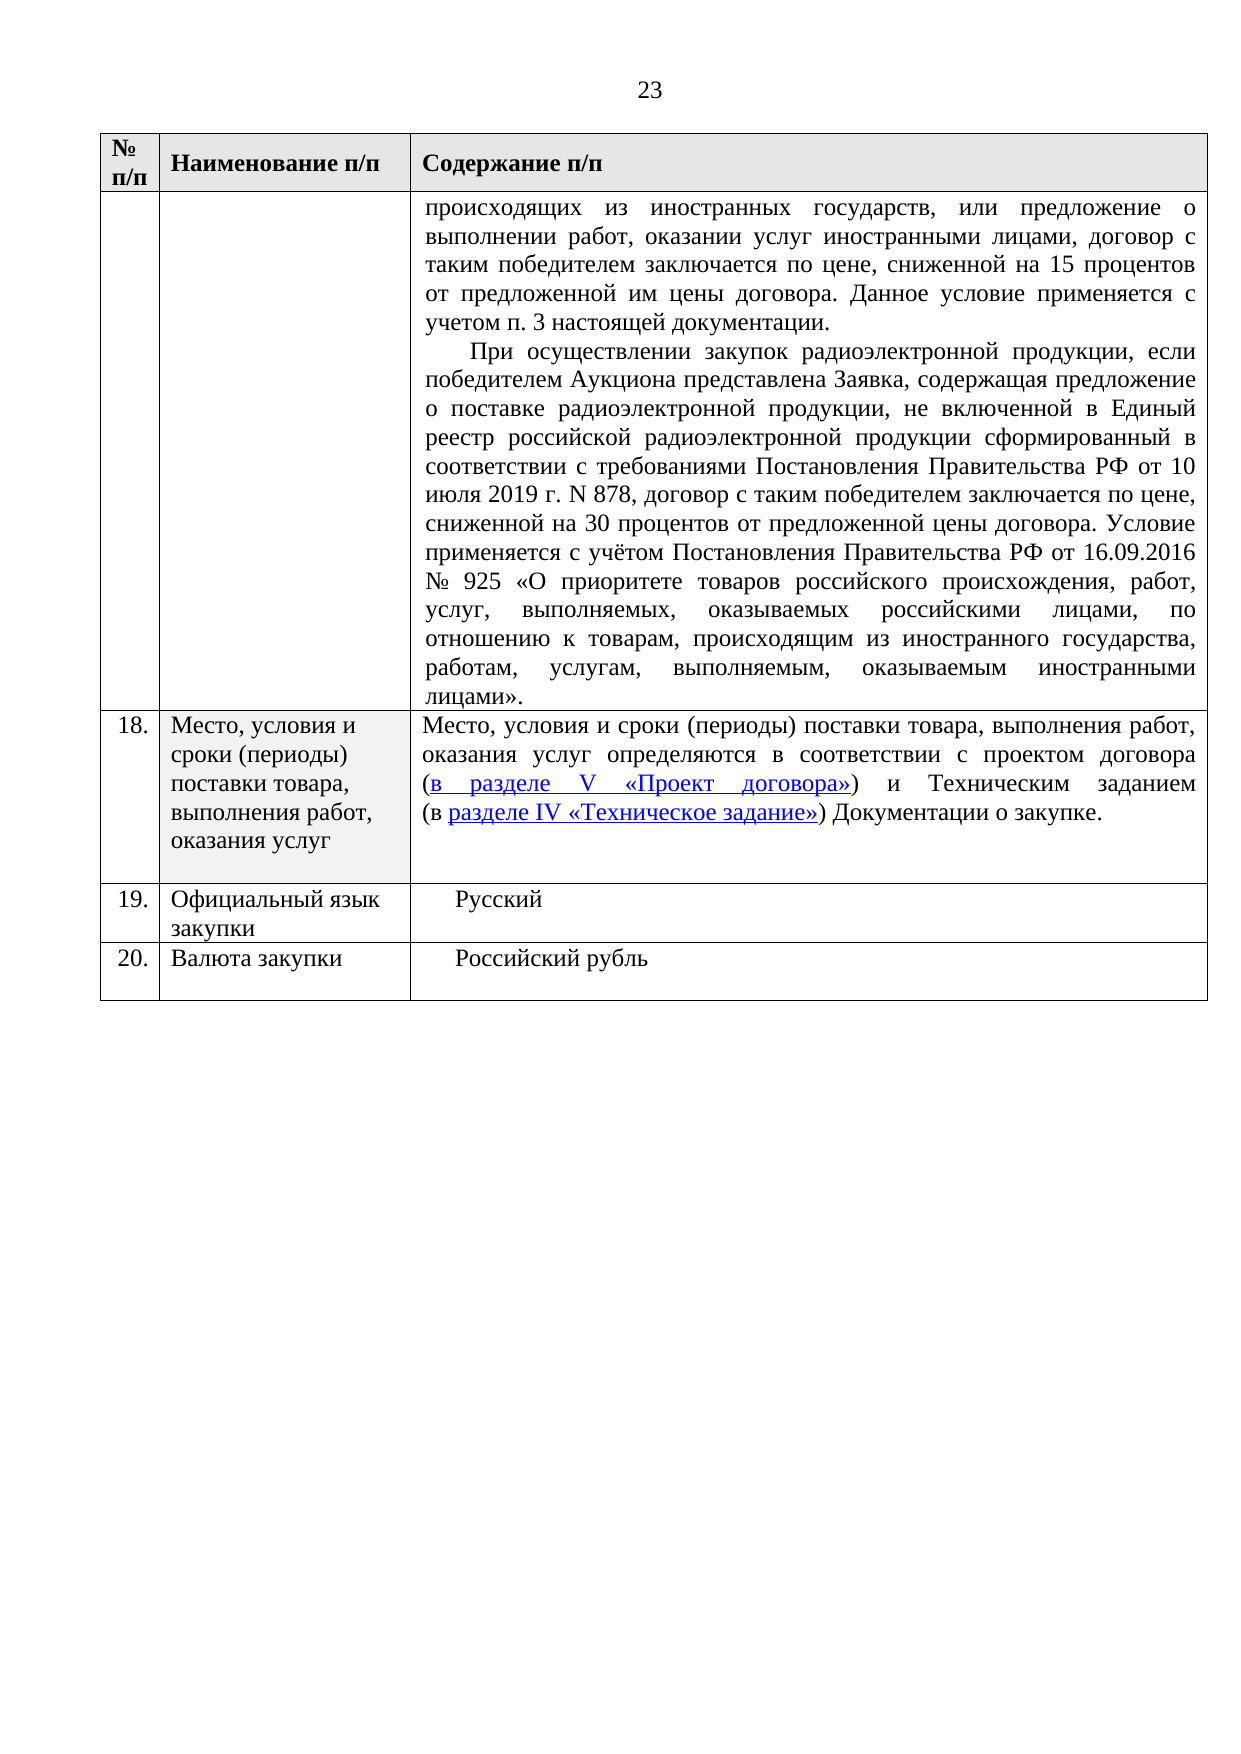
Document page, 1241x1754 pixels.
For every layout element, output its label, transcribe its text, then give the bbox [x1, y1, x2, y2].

table_cell Место, условия и сроки (периоды) поставки товара, выполнения работ, оказания услуг [160, 711, 410, 883]
table_header Содержание п/п [411, 134, 1207, 191]
table_cell Место, условия и сроки (периоды) поставки товара, выполнения работ, оказания услуг определяются в соответствии с проектом договора (в разделе V «Проект договора») и Техническим заданием (в разделе IV «Техническое задание») Документации о закупке. [411, 711, 1207, 883]
table_cell Российский рубль [411, 943, 1207, 1000]
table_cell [411, 192, 1207, 709]
table_cell Русский [411, 884, 1207, 942]
table_cell [101, 711, 159, 883]
table_cell Валюта закупки [160, 943, 410, 1000]
table_cell [101, 884, 159, 942]
table_header № п/п [101, 134, 159, 191]
table_cell [101, 192, 159, 709]
table_cell Официальный язык закупки [160, 884, 410, 942]
table_header Наименование п/п [160, 134, 410, 191]
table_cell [160, 192, 410, 709]
table_cell [101, 943, 159, 1000]
